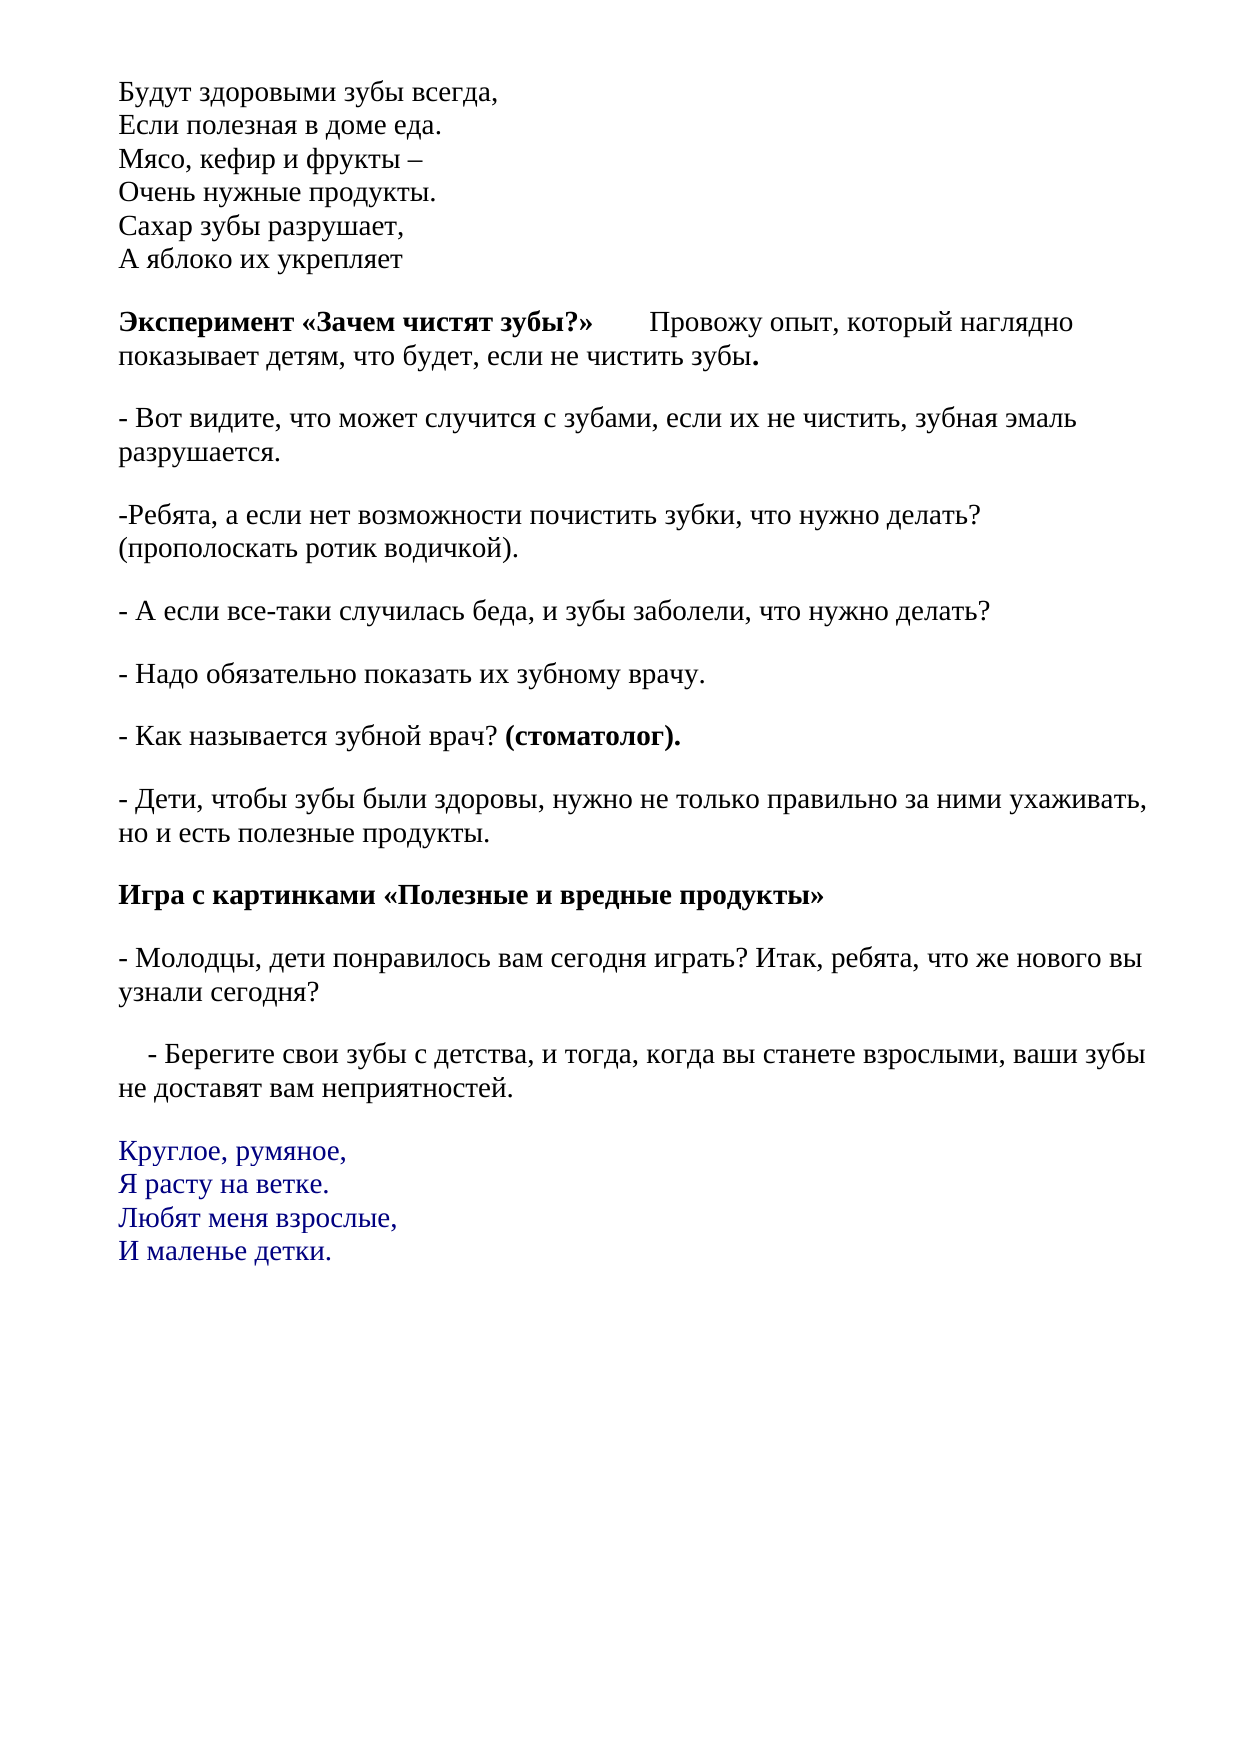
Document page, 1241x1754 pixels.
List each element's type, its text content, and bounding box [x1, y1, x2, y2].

text Круглое, румяное, Я расту на ветке. Любят меня взрослые, И маленье детки. [332, 1133, 1152, 1267]
text -Ребята, а если нет возможности почистить зубки, что нужно делать? (прополоскать ротик водичкой). [118, 497, 1152, 564]
text Будут здоровыми зубы всегда, Если полезная в доме еда. Мясо, кефир и фрукты – Очень нужные продукты. Сахар зубы разрушает, А яблоко их укрепляет [118, 74, 1152, 275]
text - Вот видите, что может случится с зубами, если их не чистить, зубная эмаль разрушается. [118, 401, 1152, 468]
text Игра с картинками «Полезные и вредные продукты» [118, 877, 1152, 911]
text - Молодцы, дети понравилось вам сегодня играть? Итак, ребята, что же нового вы узнали сегодня? [118, 940, 1152, 1007]
text - Как называется зубной врач? (стоматолог). [118, 718, 1152, 752]
text - А если все-таки случилась беда, и зубы заболели, что нужно делать? [118, 593, 1152, 627]
text - Берегите свои зубы с детства, и тогда, когда вы станете взрослыми, ваши зубы не доставят вам неприятностей. [118, 1036, 1152, 1103]
text - Надо обязательно показать их зубному врачу. [118, 656, 1152, 689]
text Эксперимент «Зачем чистят зубы?» Провожу опыт, который наглядно показывает детям, что будет, если не чистить зубы. [118, 304, 1152, 371]
text - Дети, чтобы зубы были здоровы, нужно не только правильно за ними ухаживать, но и есть полезные продукты. [118, 781, 1152, 848]
